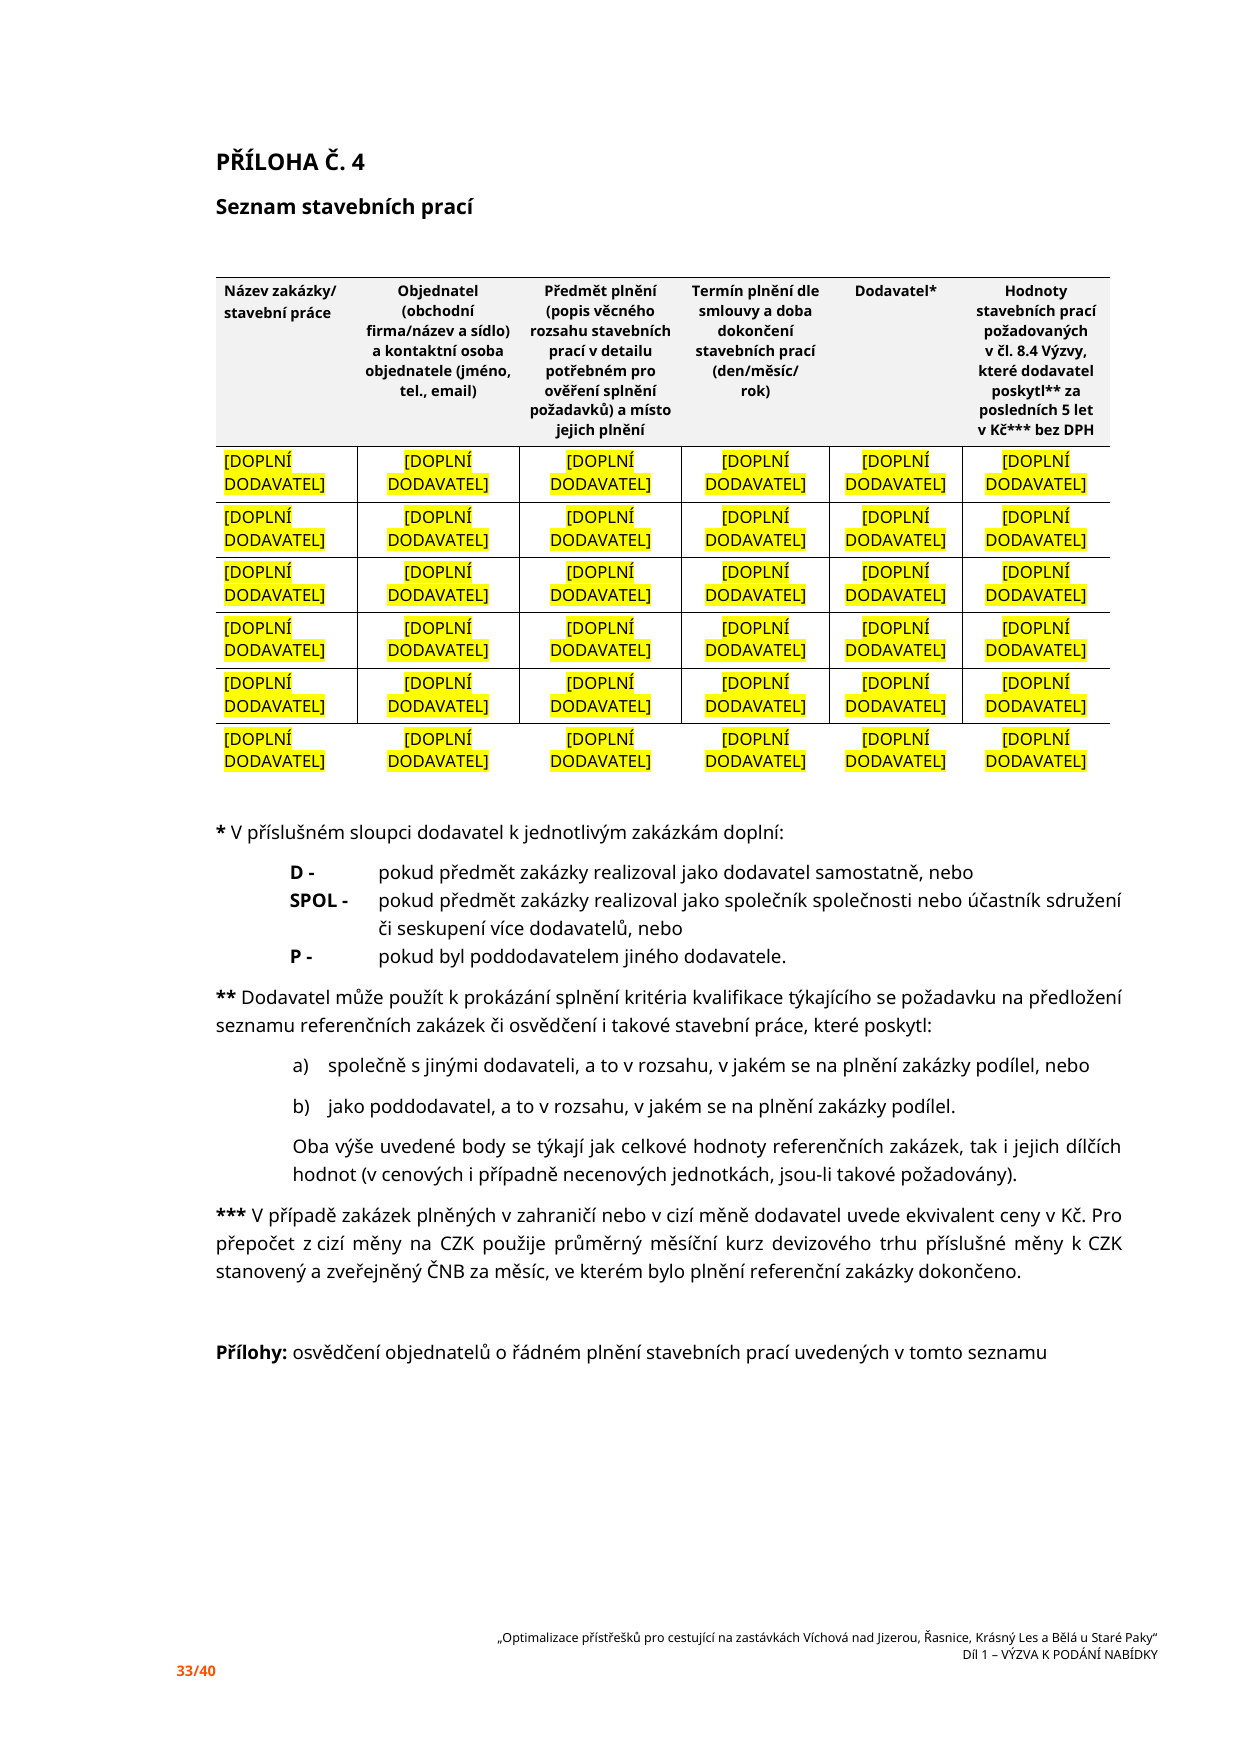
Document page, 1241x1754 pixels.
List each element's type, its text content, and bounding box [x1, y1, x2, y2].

table_cell [DOPLNÍ DODAVATEL] [520, 613, 681, 668]
table_cell [DOPLNÍ DODAVATEL] [216, 613, 357, 668]
table_cell [DOPLNÍ DODAVATEL] [358, 613, 519, 668]
text Seznam stavebních prací [216, 192, 1122, 221]
table_cell [DOPLNÍ DODAVATEL] [682, 503, 829, 557]
text SPOL - pokud předmět zakázky realizoval jako společník společnosti nebo účastník sdružení či seskupení více dodavatelů, nebo [289, 887, 1122, 941]
text * V příslušném sloupci dodavatel k jednotlivým zakázkám doplní: [216, 819, 1122, 844]
text *** V případě zakázek plněných v zahraničí nebo v cizí měně dodavatel uvede ekvivalent ceny v Kč. Pro přepočet z cizí měny na CZK použije průměrný měsíční kurz devizového trhu příslušné měny k CZK stanovený a zveřejněný ČNB za měsíc, ve kterém bylo plnění referenční zakázky dokončeno. [216, 1202, 1122, 1284]
table_cell [DOPLNÍ DODAVATEL] [520, 558, 681, 612]
text D - pokud předmět zakázky realizoval jako dodavatel samostatně, nebo [289, 859, 1122, 885]
table_cell [DOPLNÍ DODAVATEL] [829, 724, 962, 778]
table_header Dodavatel* [829, 278, 962, 446]
text jako poddodavatel, a to v rozsahu, v jakém se na plnění zakázky podílel. [292, 1093, 1122, 1119]
table_cell [DOPLNÍ DODAVATEL] [963, 503, 1110, 557]
table_header Předmět plnění (popis věcného rozsahu stavebních prací v detailu potřebném pro ověření splnění požadavků) a místo jejich plnění [519, 278, 682, 446]
table_cell [DOPLNÍ DODAVATEL] [963, 447, 1110, 501]
table_cell [DOPLNÍ DODAVATEL] [830, 669, 962, 723]
text Příloha č. 4 [216, 146, 1122, 177]
table_cell [DOPLNÍ DODAVATEL] [216, 558, 357, 612]
table_header Hodnoty stavebních prací požadovaných v čl. 8.4 Výzvy, které dodavatel poskytl** za posledních 5 let v Kč*** bez DPH [962, 278, 1110, 446]
table_cell [DOPLNÍ DODAVATEL] [682, 558, 829, 612]
table_header Termín plnění dle smlouvy a doba dokončení stavebních prací (den/měsíc/ rok) [682, 278, 829, 446]
table_cell [DOPLNÍ DODAVATEL] [962, 724, 1110, 778]
table_cell [DOPLNÍ DODAVATEL] [520, 503, 681, 557]
table_cell [DOPLNÍ DODAVATEL] [682, 613, 829, 668]
table_cell [DOPLNÍ DODAVATEL] [830, 613, 962, 668]
table_header Objednatel (obchodní firma/název a sídlo) a kontaktní osoba objednatele (jméno, tel., email) [357, 278, 519, 446]
table_cell [DOPLNÍ DODAVATEL] [216, 669, 357, 723]
text ** Dodavatel může použít k prokázání splnění kritéria kvalifikace týkajícího se požadavku na předložení seznamu referenčních zakázek či osvědčení i takové stavební práce, které poskytl: [216, 984, 1122, 1038]
table_cell [DOPLNÍ DODAVATEL] [519, 724, 682, 778]
table_cell [DOPLNÍ DODAVATEL] [963, 669, 1110, 723]
table_cell [DOPLNÍ DODAVATEL] [830, 558, 962, 612]
table_cell [DOPLNÍ DODAVATEL] [358, 558, 519, 612]
table_cell [DOPLNÍ DODAVATEL] [216, 447, 357, 501]
table_cell [DOPLNÍ DODAVATEL] [357, 724, 519, 778]
table_header Název zakázky/ stavební práce [216, 278, 357, 446]
table_cell [DOPLNÍ DODAVATEL] [520, 669, 681, 723]
list společně s jinými dodavateli, a to v rozsahu, v jakém se na plnění zakázky podílel, nebo [292, 1053, 1122, 1078]
table_cell [DOPLNÍ DODAVATEL] [520, 447, 681, 501]
table_cell [DOPLNÍ DODAVATEL] [682, 724, 829, 778]
table_cell [DOPLNÍ DODAVATEL] [358, 503, 519, 557]
table_cell [DOPLNÍ DODAVATEL] [216, 503, 357, 557]
table_cell [DOPLNÍ DODAVATEL] [963, 558, 1110, 612]
text P - pokud byl poddodavatelem jiného dodavatele. [289, 943, 1122, 969]
text Přílohy: osvědčení objednatelů o řádném plnění stavebních prací uvedených v tomto seznamu [216, 1339, 1122, 1365]
table_cell [DOPLNÍ DODAVATEL] [963, 613, 1110, 668]
table_cell [DOPLNÍ DODAVATEL] [830, 447, 962, 501]
table_cell [DOPLNÍ DODAVATEL] [682, 447, 829, 501]
table_cell [DOPLNÍ DODAVATEL] [358, 669, 519, 723]
table_cell [DOPLNÍ DODAVATEL] [358, 447, 519, 501]
table_cell [DOPLNÍ DODAVATEL] [830, 503, 962, 557]
list Oba výše uvedené body se týkají jak celkové hodnoty referenčních zakázek, tak i jejich dílčích hodnot (v cenových i případně necenových jednotkách, jsou-li takové požadovány). [292, 1134, 1122, 1187]
table_cell [DOPLNÍ DODAVATEL] [682, 669, 829, 723]
table_cell [DOPLNÍ DODAVATEL] [216, 724, 357, 778]
